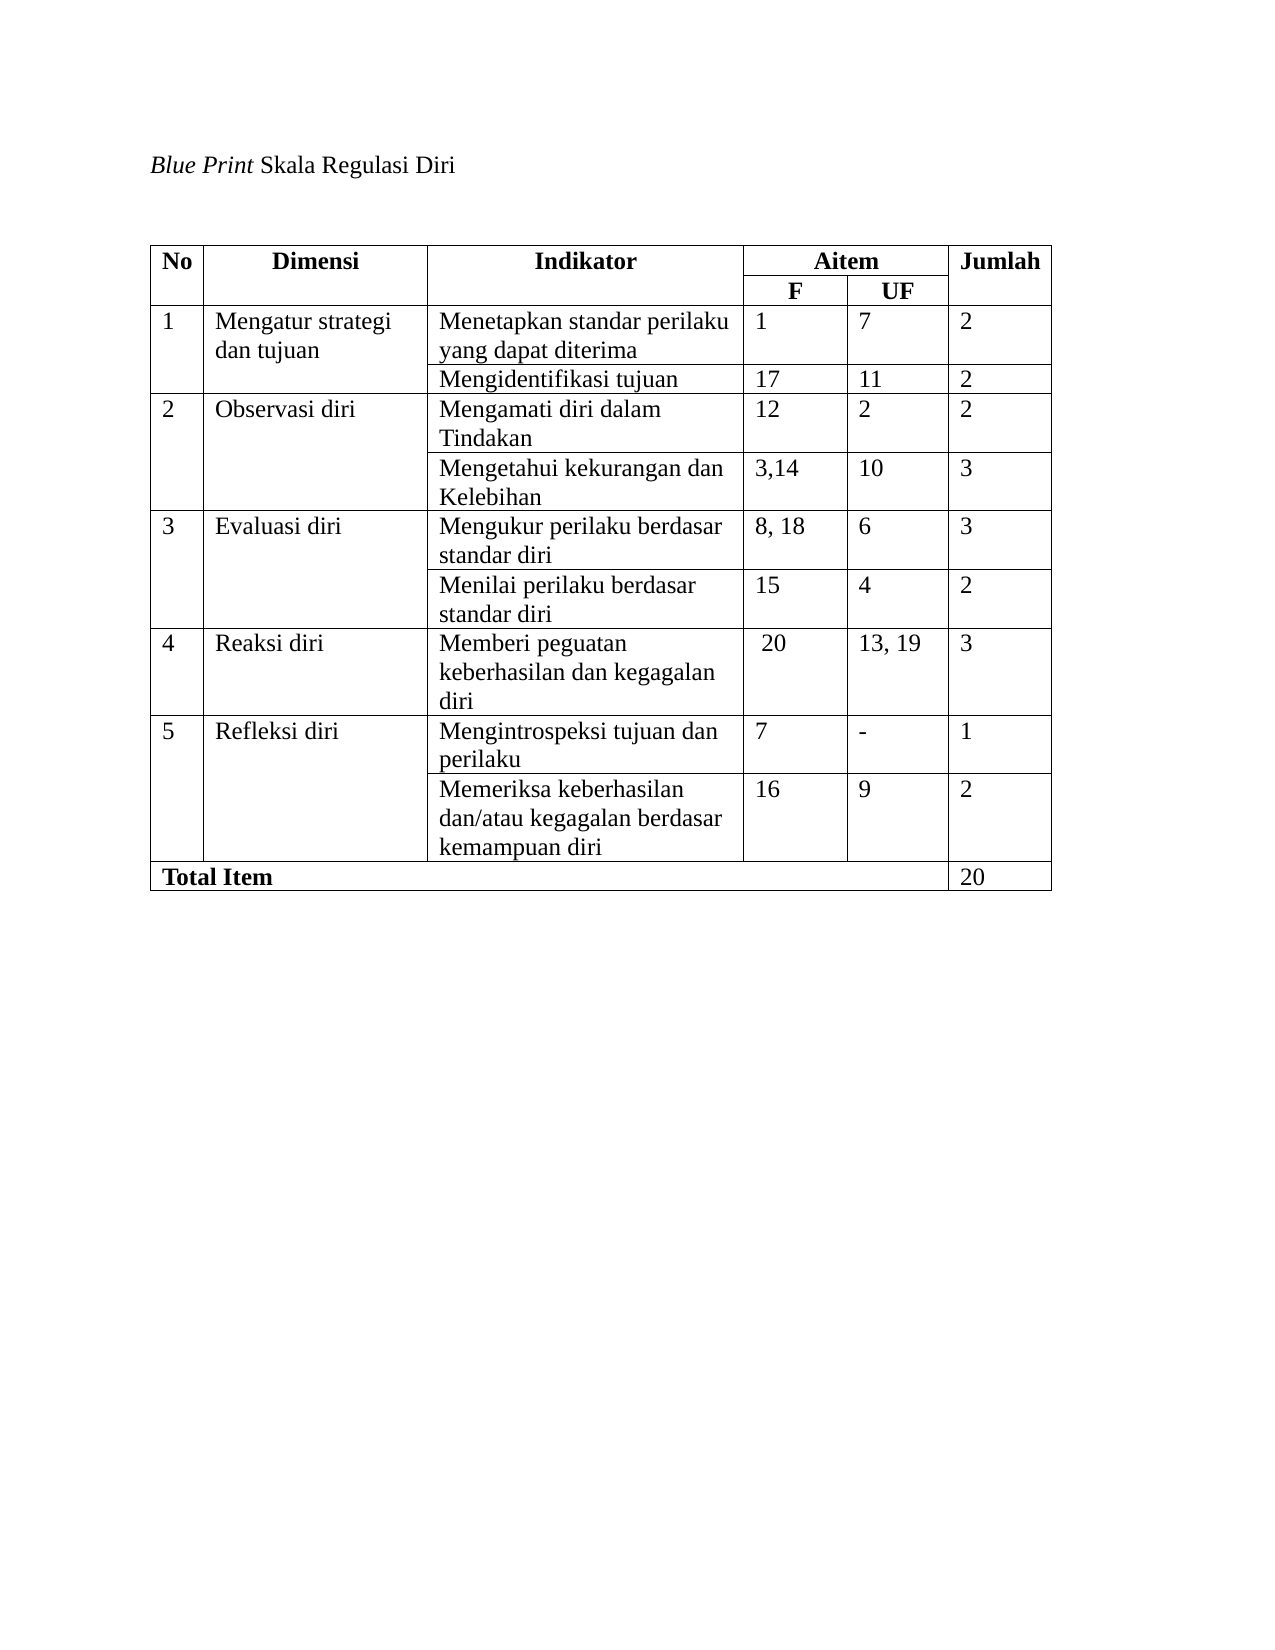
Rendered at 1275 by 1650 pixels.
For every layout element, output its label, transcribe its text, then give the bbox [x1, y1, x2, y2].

table_cell 16 [744, 774, 847, 861]
table_cell Menilai perilaku berdasar standar diri [428, 570, 743, 627]
table_cell Mengetahui kekurangan dan Kelebihan [428, 453, 743, 510]
table_cell 15 [744, 570, 847, 627]
table_cell Mengamati diri dalam Tindakan [428, 394, 743, 452]
table_cell 6 [848, 511, 948, 569]
table_cell 2 [949, 306, 1051, 363]
table_cell 3 [151, 511, 203, 627]
table_header Dimensi [204, 246, 427, 305]
table_cell 1 [744, 306, 847, 363]
table_cell Memberi peguatan keberhasilan dan kegagalan diri [428, 629, 743, 715]
table_cell 4 [151, 629, 203, 715]
table_cell 4 [848, 570, 948, 627]
table_cell Mengintrospeksi tujuan dan perilaku [428, 716, 743, 773]
table_cell 3,14 [744, 453, 847, 510]
table_cell 13, 19 [848, 629, 948, 715]
table_cell 11 [848, 365, 948, 393]
table_cell 8, 18 [744, 511, 847, 569]
table_cell 7 [744, 716, 847, 773]
table_cell 2 [949, 570, 1051, 627]
table_cell 7 [848, 306, 948, 363]
table_cell 17 [744, 365, 847, 393]
table_cell Mengukur perilaku berdasar standar diri [428, 511, 743, 569]
table_header Indikator [428, 246, 743, 305]
table_cell 1 [151, 306, 203, 393]
table_header No [151, 246, 203, 305]
table_cell Total Item [151, 862, 948, 890]
table_header Jumlah [949, 246, 1051, 305]
table_cell 3 [949, 453, 1051, 510]
table_cell 9 [848, 774, 948, 861]
table_cell 10 [848, 453, 948, 510]
table_cell Menetapkan standar perilaku yang dapat diterima [428, 306, 743, 363]
table_cell - [848, 716, 948, 773]
table_cell Mengidentifikasi tujuan [428, 365, 743, 393]
table_cell Reaksi diri [204, 629, 427, 715]
table_cell 12 [744, 394, 847, 452]
table_cell Refleksi diri [204, 716, 427, 861]
table_cell Mengatur strategi dan tujuan [204, 306, 427, 393]
table_cell 2 [848, 394, 948, 452]
table_cell Observasi diri [204, 394, 427, 510]
table_cell UF [848, 276, 948, 305]
table_header Aitem [744, 246, 948, 275]
table_cell Memeriksa keberhasilan dan/atau kegagalan berdasar kemampuan diri [428, 774, 743, 861]
table_cell 20 [949, 862, 1051, 890]
table_cell 2 [151, 394, 203, 510]
table_cell 2 [949, 774, 1051, 861]
table_cell 2 [949, 394, 1051, 452]
text Blue Print Skala Regulasi Diri [150, 150, 1125, 179]
table_cell 3 [949, 629, 1051, 715]
table_cell 20 [744, 629, 847, 715]
table_cell 3 [949, 511, 1051, 569]
table_cell Evaluasi diri [204, 511, 427, 627]
table_cell F [744, 276, 847, 305]
table_cell 5 [151, 716, 203, 861]
table_cell 1 [949, 716, 1051, 773]
table_cell 2 [949, 365, 1051, 393]
